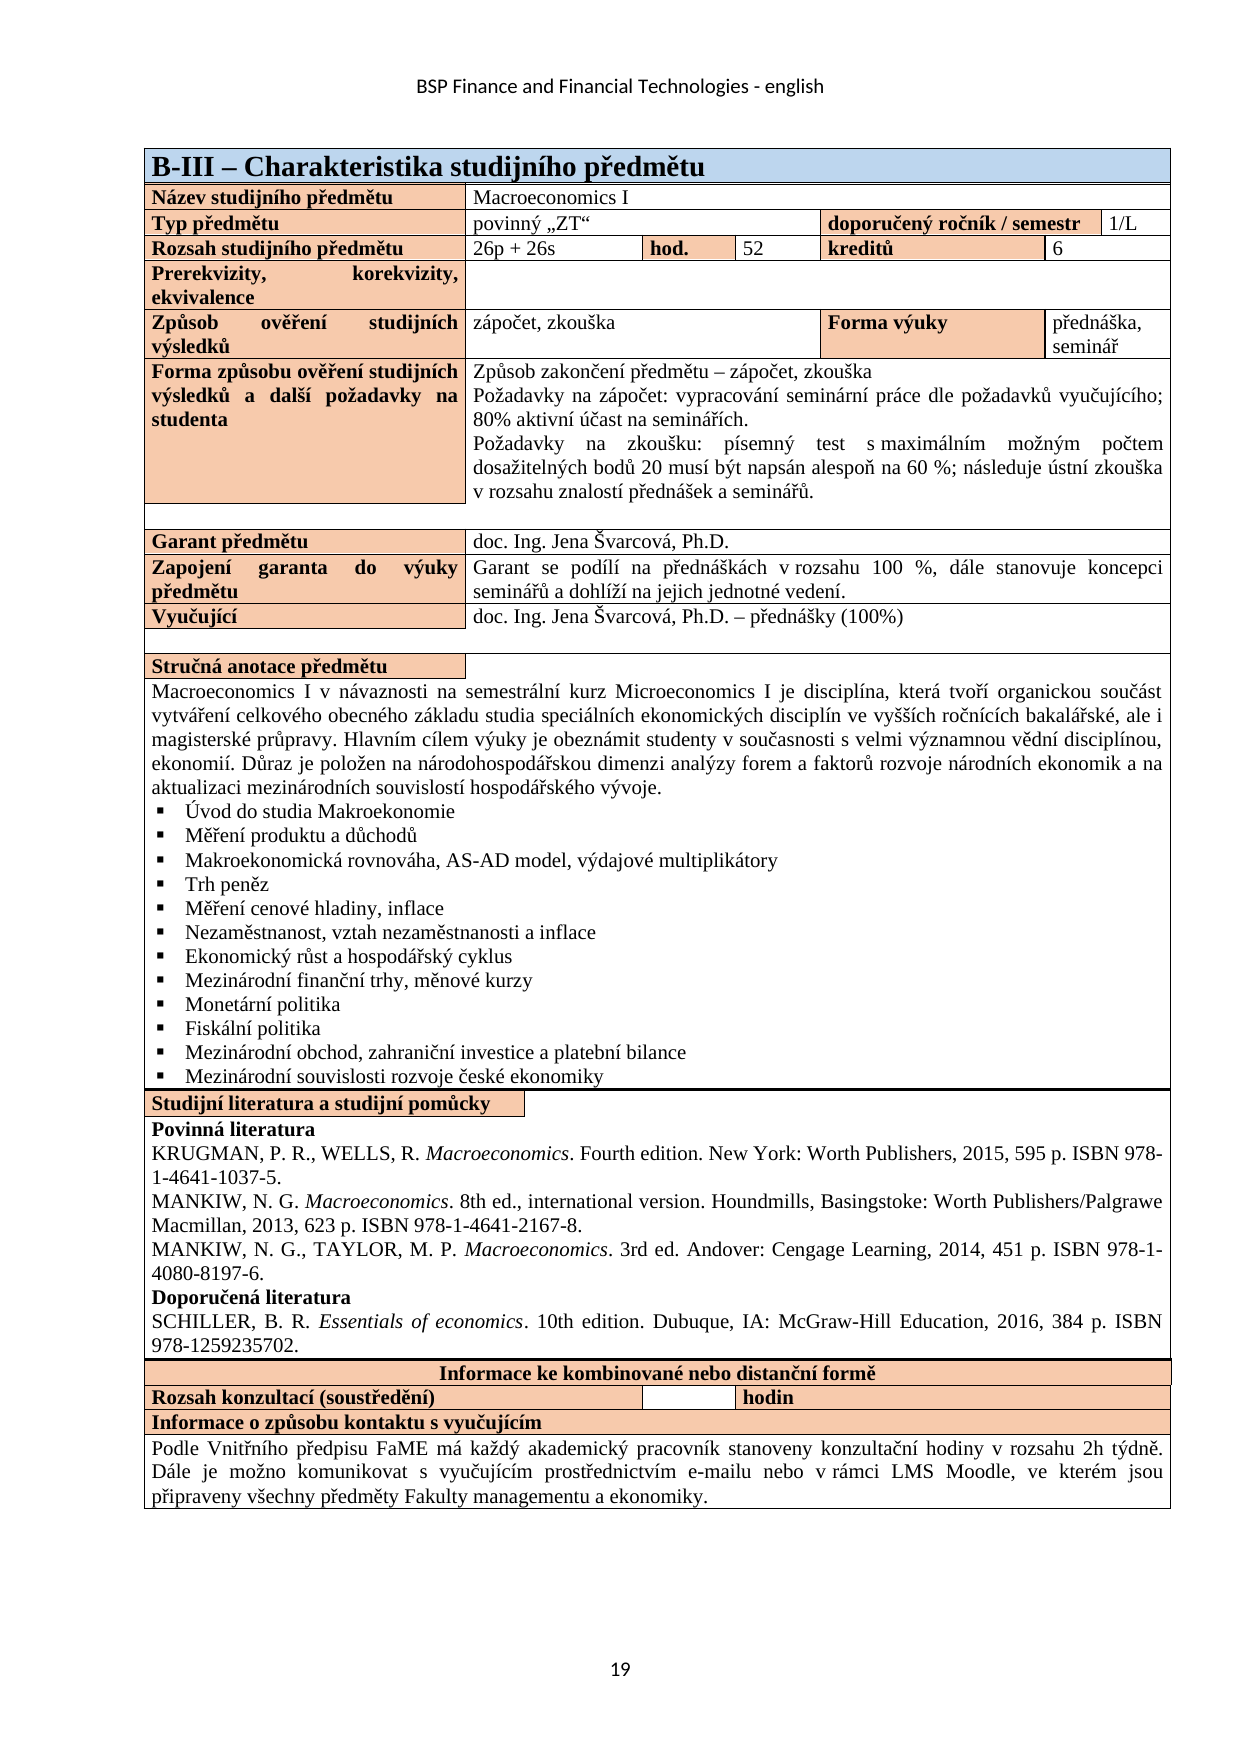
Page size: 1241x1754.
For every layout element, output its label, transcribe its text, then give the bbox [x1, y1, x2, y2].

table_cell doporučený ročník / semestr [821, 210, 1101, 234]
table_cell 6 [1046, 236, 1170, 259]
table_cell Prerekvizity, korekvizity, ekvivalence [145, 261, 465, 309]
table_cell Způsob ověření studijních výsledků [145, 310, 465, 358]
table_cell [466, 654, 1170, 678]
table_cell [525, 1091, 1170, 1116]
table_cell 26p + 26s [466, 236, 642, 259]
table_cell [643, 1386, 735, 1409]
table_header B-III – Charakteristika studijního předmětu [145, 149, 1170, 182]
table_cell Název studijního předmětu [145, 185, 465, 209]
table_cell hod. [643, 236, 735, 259]
table_cell [466, 261, 1170, 309]
table_cell přednáška, seminář [1046, 310, 1170, 358]
table_cell Povinná literatura KRUGMAN, P. R., WELLS, R. Macroeconomics. Fourth edition. New York: Worth Publishers, 2015, 595 p. ISBN 978-1-4641-1037-5. MANKIW, N. G. Macroeconomics. 8th ed., international version. Houndmills, Basingstoke: Worth Publishers/Palgrawe Macmillan, 2013, 623 p. ISBN 978-1-4641-2167-8. MANKIW, N. G., TAYLOR, M. P. Macroeconomics. 3rd ed. Andover: Cengage Learning, 2014, 451 p. ISBN 978-1-4080-8197-6. Doporučená literatura SCHILLER, B. R. Essentials of economics. 10th edition. Dubuque, IA: McGraw-Hill Education, 2016, 384 p. ISBN 978-1259235702. [145, 1116, 1170, 1357]
table_cell 52 [736, 236, 820, 259]
table_cell povinný „ZT“ [466, 210, 820, 234]
table_cell Informace o způsobu kontaktu s vyučujícím [145, 1410, 1170, 1434]
table_cell Garant se podílí na přednáškách v rozsahu 100 %, dále stanovuje koncepci seminářů a dohlíží na jejich jednotné vedení. [466, 555, 1170, 603]
table_cell Studijní literatura a studijní pomůcky [145, 1091, 524, 1116]
table_cell [145, 503, 1170, 528]
table_cell Garant předmětu [145, 530, 465, 553]
table_cell Rozsah studijního předmětu [145, 236, 465, 259]
table_cell doc. Ing. Jena Švarcová, Ph.D. [466, 530, 1170, 553]
table_cell Podle Vnitřního předpisu FaME má každý akademický pracovník stanoveny konzultační hodiny v rozsahu 2h týdně. Dále je možno komunikovat s vyučujícím prostřednictvím e-mailu nebo v rámci LMS Moodle, ve kterém jsou připraveny všechny předměty Fakulty managementu a ekonomiky. [145, 1435, 1170, 1508]
table_cell Macroeconomics I v návaznosti na semestrální kurz Microeconomics I je disciplína, která tvoří organickou součást vytváření celkového obecného základu studia speciálních ekonomických disciplín ve vyšších ročnících bakalářské, ale i magisterské průpravy. Hlavním cílem výuky je obeznámit studenty v současnosti s velmi významnou vědní disciplínou, ekonomií. Důraz je položen na národohospodářskou dimenzi analýzy forem a faktorů rozvoje národních ekonomik a na aktualizaci mezinárodních souvislostí hospodářského vývoje. Úvod do studia Makroekonomie Měření produktu a důchodů Makroekonomická rovnováha, AS-AD model, výdajové multiplikátory Trh peněz Měření cenové hladiny, inflace Nezaměstnanost, vztah nezaměstnanosti a inflace Ekonomický růst a hospodářský cyklus Mezinárodní finanční trhy, měnové kurzy Monetární politika Fiskální politika Mezinárodní obchod, zahraniční investice a platební bilance Mezinárodní souvislosti rozvoje české ekonomiky [145, 678, 1170, 1088]
table_cell Typ předmětu [145, 210, 465, 234]
table_cell doc. Ing. Jena Švarcová, Ph.D. – přednášky (100%) [466, 604, 1170, 628]
table_cell hodin [736, 1386, 1170, 1409]
table_cell Rozsah konzultací (soustředění) [145, 1386, 642, 1409]
table_cell Vyučující [145, 604, 465, 628]
table_cell [145, 628, 1170, 653]
table_cell Způsob zakončení předmětu – zápočet, zkouška Požadavky na zápočet: vypracování seminární práce dle požadavků vyučujícího; 80% aktivní účast na seminářích. Požadavky na zkoušku: písemný test s maximálním možným počtem dosažitelných bodů 20 musí být napsán alespoň na 60 %; následuje ústní zkouška v rozsahu znalostí přednášek a seminářů. [466, 359, 1170, 503]
table_cell Macroeconomics I [466, 185, 1170, 209]
table_cell Forma způsobu ověření studijních výsledků a další požadavky na studenta [145, 359, 465, 503]
table_cell zápočet, zkouška [466, 310, 820, 358]
table_cell Forma výuky [821, 310, 1044, 358]
table_cell Informace ke kombinované nebo distanční formě [145, 1361, 1171, 1385]
table_cell kreditů [821, 236, 1044, 259]
table_cell 1/L [1102, 210, 1170, 234]
table_cell Zapojení garanta do výuky předmětu [145, 555, 465, 603]
table_cell Stručná anotace předmětu [145, 654, 465, 678]
